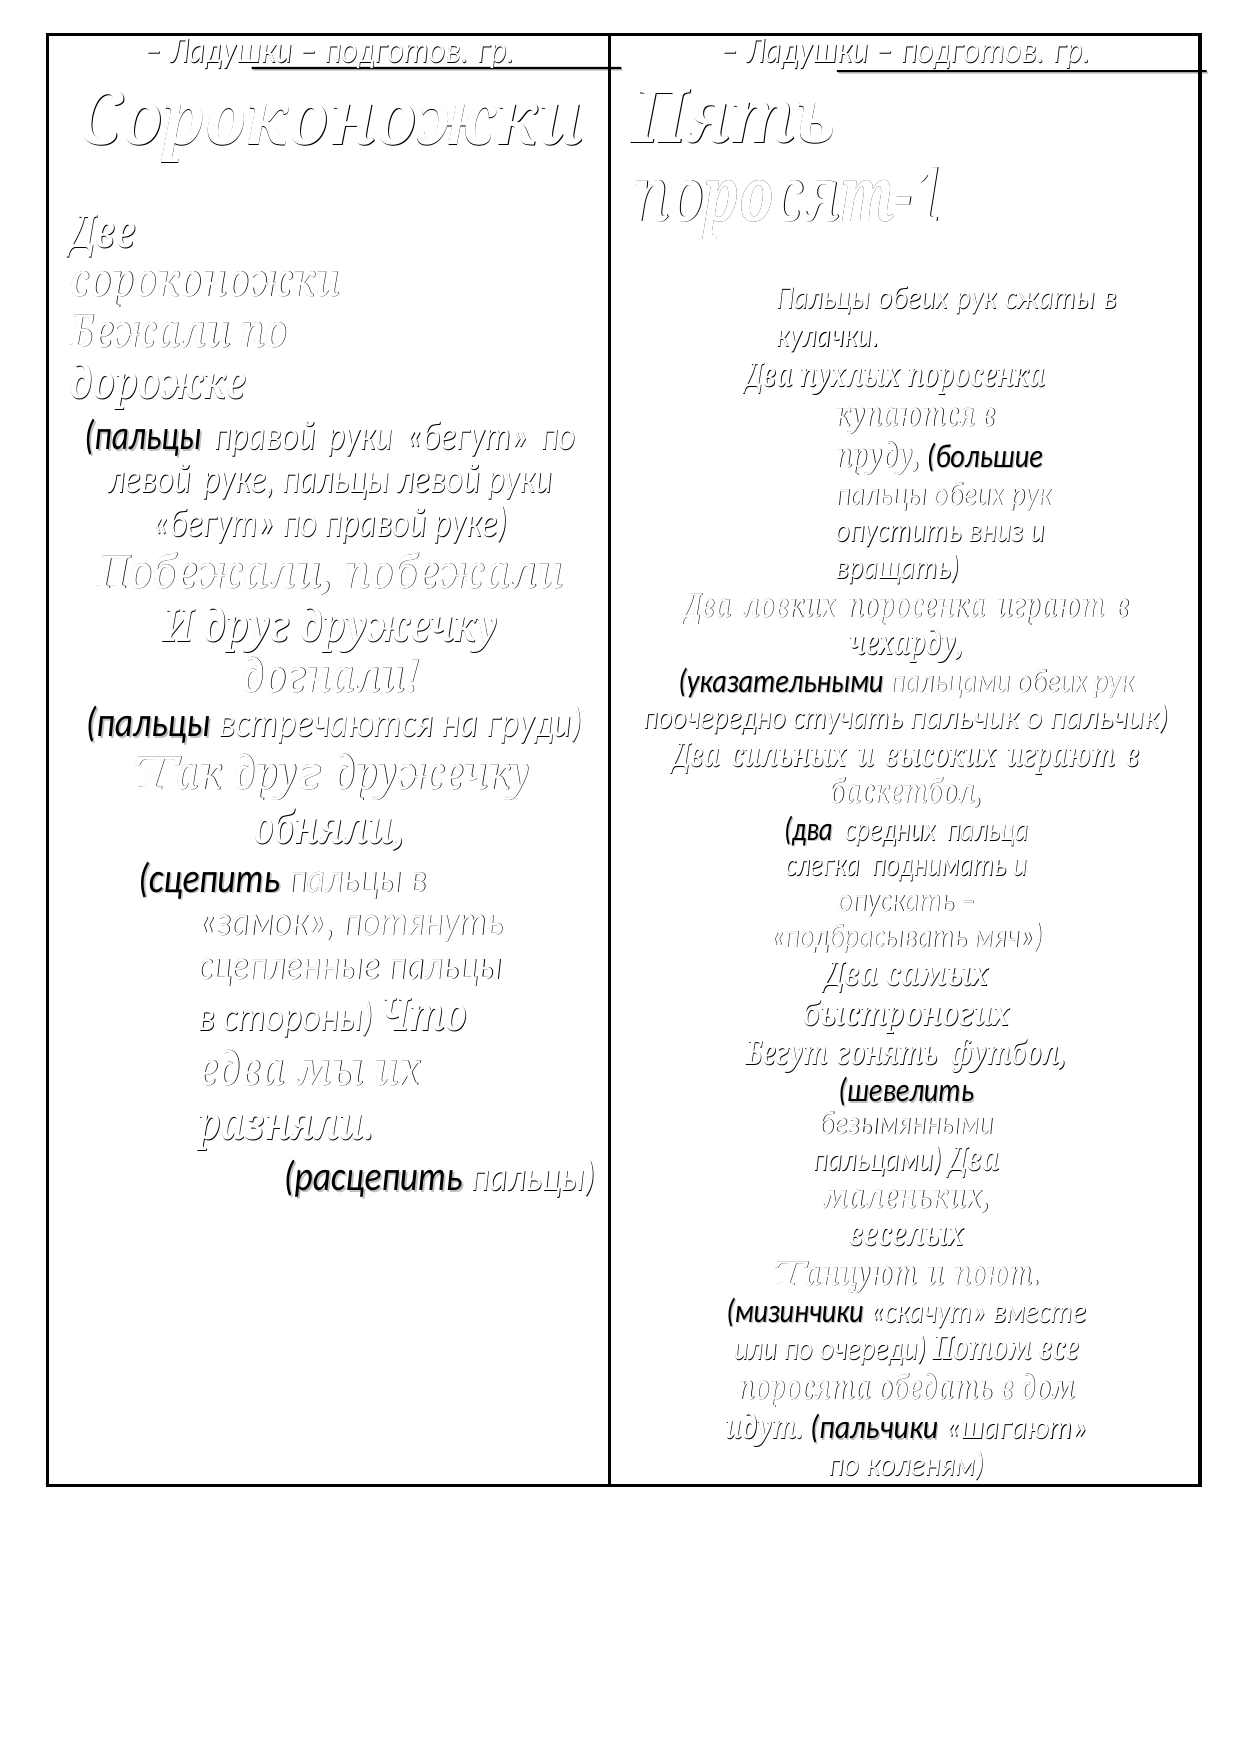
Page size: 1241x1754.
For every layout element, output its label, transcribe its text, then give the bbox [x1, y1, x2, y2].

table_header – Ладушки – подготов. гр. Пять поросят-1 Пальцы обеих рук сжаты в кулачки. Два пухлых поросенка купаются в пруду, (большие пальцы обеих рук опустить вниз и вращать) Два ловких поросенка играют в чехарду, (указательными пальцами обеих рук поочередно стучать пальчик о пальчик) Два сильных и высоких играют в баскетбол, (два средних пальца слегка поднимать и опускать – «подбрасывать мяч») Два самых быстроногих Бегут гонять футбол, (шевелить безымянными пальцами) Два маленьких, веселых Танцуют и поют. (мизинчики «скачут» вместе или по очереди) Потом все поросята обедать в дом идут. (пальчики «шагают» по коленям) [611, 36, 1198, 1484]
table_header – Ладушки – подготов. гр. Сороконожки Две сороконожки Бежали по дорожке (пальцы правой руки «бегут» по левой руке, пальцы левой руки «бегут» по правой руке) Побежали, побежали И друг дружечку догнали! (пальцы встречаются на груди) Так друг дружечку обняли, (сцепить пальцы в «замок», потянуть сцепленные пальцы в стороны) Что едва мы их разняли. (расцепить пальцы) [49, 36, 608, 1484]
